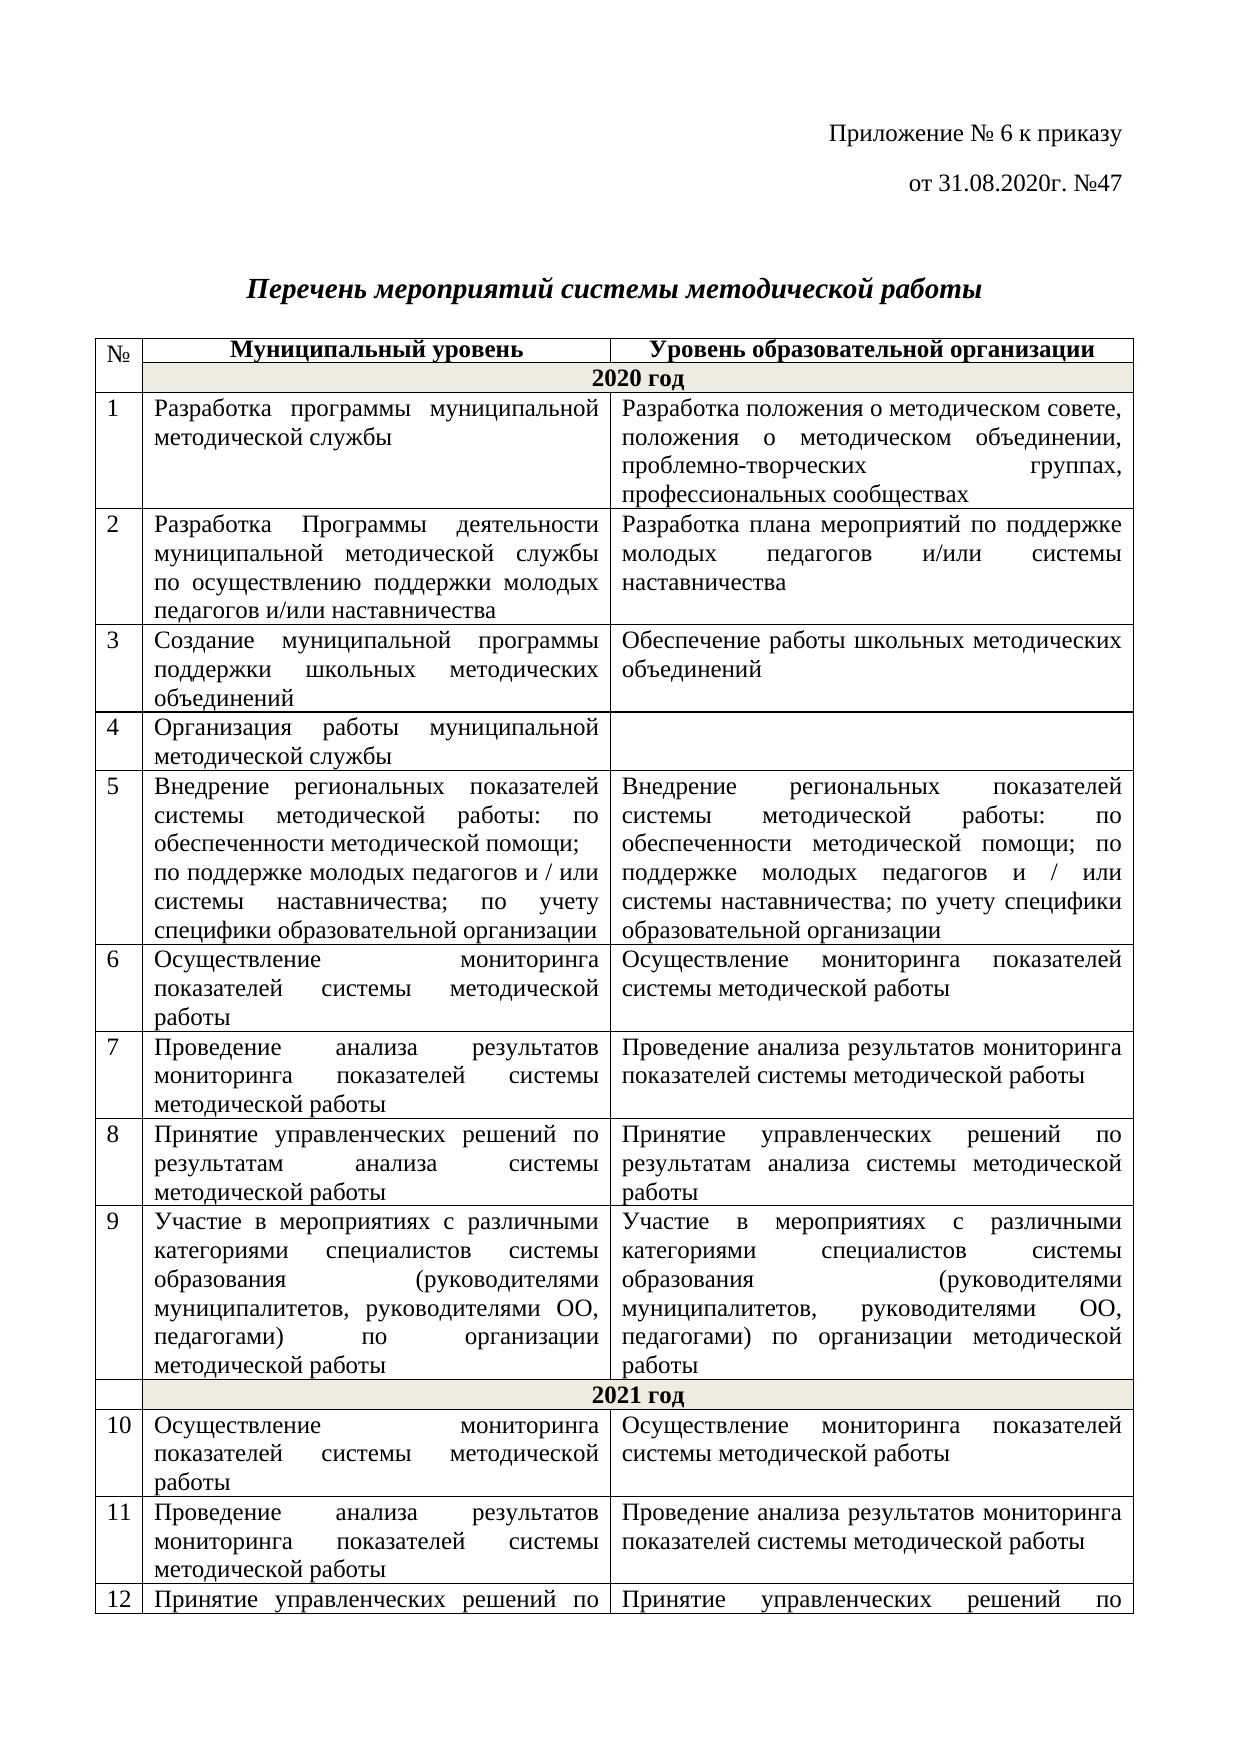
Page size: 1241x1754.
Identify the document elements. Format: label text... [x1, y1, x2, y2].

table_cell Осуществление мониторинга показателей системы методической работы [143, 945, 610, 1031]
table_cell 12 [96, 1584, 142, 1613]
table_cell Осуществление мониторинга показателей системы методической работы [611, 945, 1133, 1031]
table_cell Проведение анализа результатов мониторинга показателей системы методической работы [143, 1497, 610, 1583]
table_header Муниципальный уровень [143, 339, 610, 362]
table_cell 7 [96, 1032, 142, 1118]
table_cell 10 [96, 1410, 142, 1496]
table_cell 4 [96, 713, 142, 770]
table_cell Обеспечение работы школьных методических объединений [611, 625, 1133, 711]
table_cell Проведение анализа результатов мониторинга показателей системы методической работы [611, 1497, 1133, 1583]
table_cell Разработка положения о методическом совете, положения о методическом объединении, проблемно-творческих группах, профессиональных сообществах [611, 393, 1133, 508]
table_cell Проведение анализа результатов мониторинга показателей системы методической работы [143, 1032, 610, 1118]
table_cell 2 [96, 509, 142, 624]
table_cell Проведение анализа результатов мониторинга показателей системы методической работы [611, 1032, 1133, 1118]
table_cell Разработка плана мероприятий по поддержке молодых педагогов и/или системы наставничества [611, 509, 1133, 624]
table_cell 2021 год [143, 1380, 1133, 1409]
table_cell 3 [96, 625, 142, 711]
table_cell 9 [96, 1206, 142, 1379]
table_cell 11 [96, 1497, 142, 1583]
table_cell Осуществление мониторинга показателей системы методической работы [611, 1410, 1133, 1496]
table_cell Внедрение региональных показателей системы методической работы: по обеспеченности методической помощи; по поддержке молодых педагогов и / или системы наставничества; по учету специфики образовательной организации [611, 771, 1133, 943]
table_header № [96, 339, 142, 392]
table_cell [611, 713, 1133, 770]
text от 31.08.2020г. №47 [106, 168, 1122, 196]
table_cell Осуществление мониторинга показателей системы методической работы [143, 1410, 610, 1496]
table_header Уровень образовательной организации [611, 339, 1133, 362]
text Приложение № 6 к приказу [106, 118, 1122, 147]
table_cell [96, 1380, 142, 1409]
table_cell Создание муниципальной программы поддержки школьных методических объединений [143, 625, 610, 711]
table_cell 2020 год [143, 363, 1133, 392]
table_cell 6 [96, 945, 142, 1031]
table_cell 8 [96, 1119, 142, 1205]
table_cell Принятие управленческих решений по результатам анализа системы методической работы [143, 1119, 610, 1205]
table_cell Принятие управленческих решений по результатам анализа системы методической работы [611, 1119, 1133, 1205]
table_cell Организация работы муниципальной методической службы [143, 713, 610, 770]
table_cell Разработка программы муниципальной методической службы [143, 393, 610, 508]
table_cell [611, 1584, 1133, 1613]
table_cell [143, 1584, 610, 1613]
table_cell 1 [96, 393, 142, 508]
table_cell 5 [96, 771, 142, 943]
table_cell Разработка Программы деятельности муниципальной методической службы по осуществлению поддержки молодых педагогов и/или наставничества [143, 509, 610, 624]
table_cell Внедрение региональных показателей системы методической работы: по обеспеченности методической помощи; по поддержке молодых педагогов и / или системы наставничества; по учету специфики образовательной организации [143, 771, 610, 943]
text Перечень мероприятий системы методической работы [106, 271, 1122, 305]
